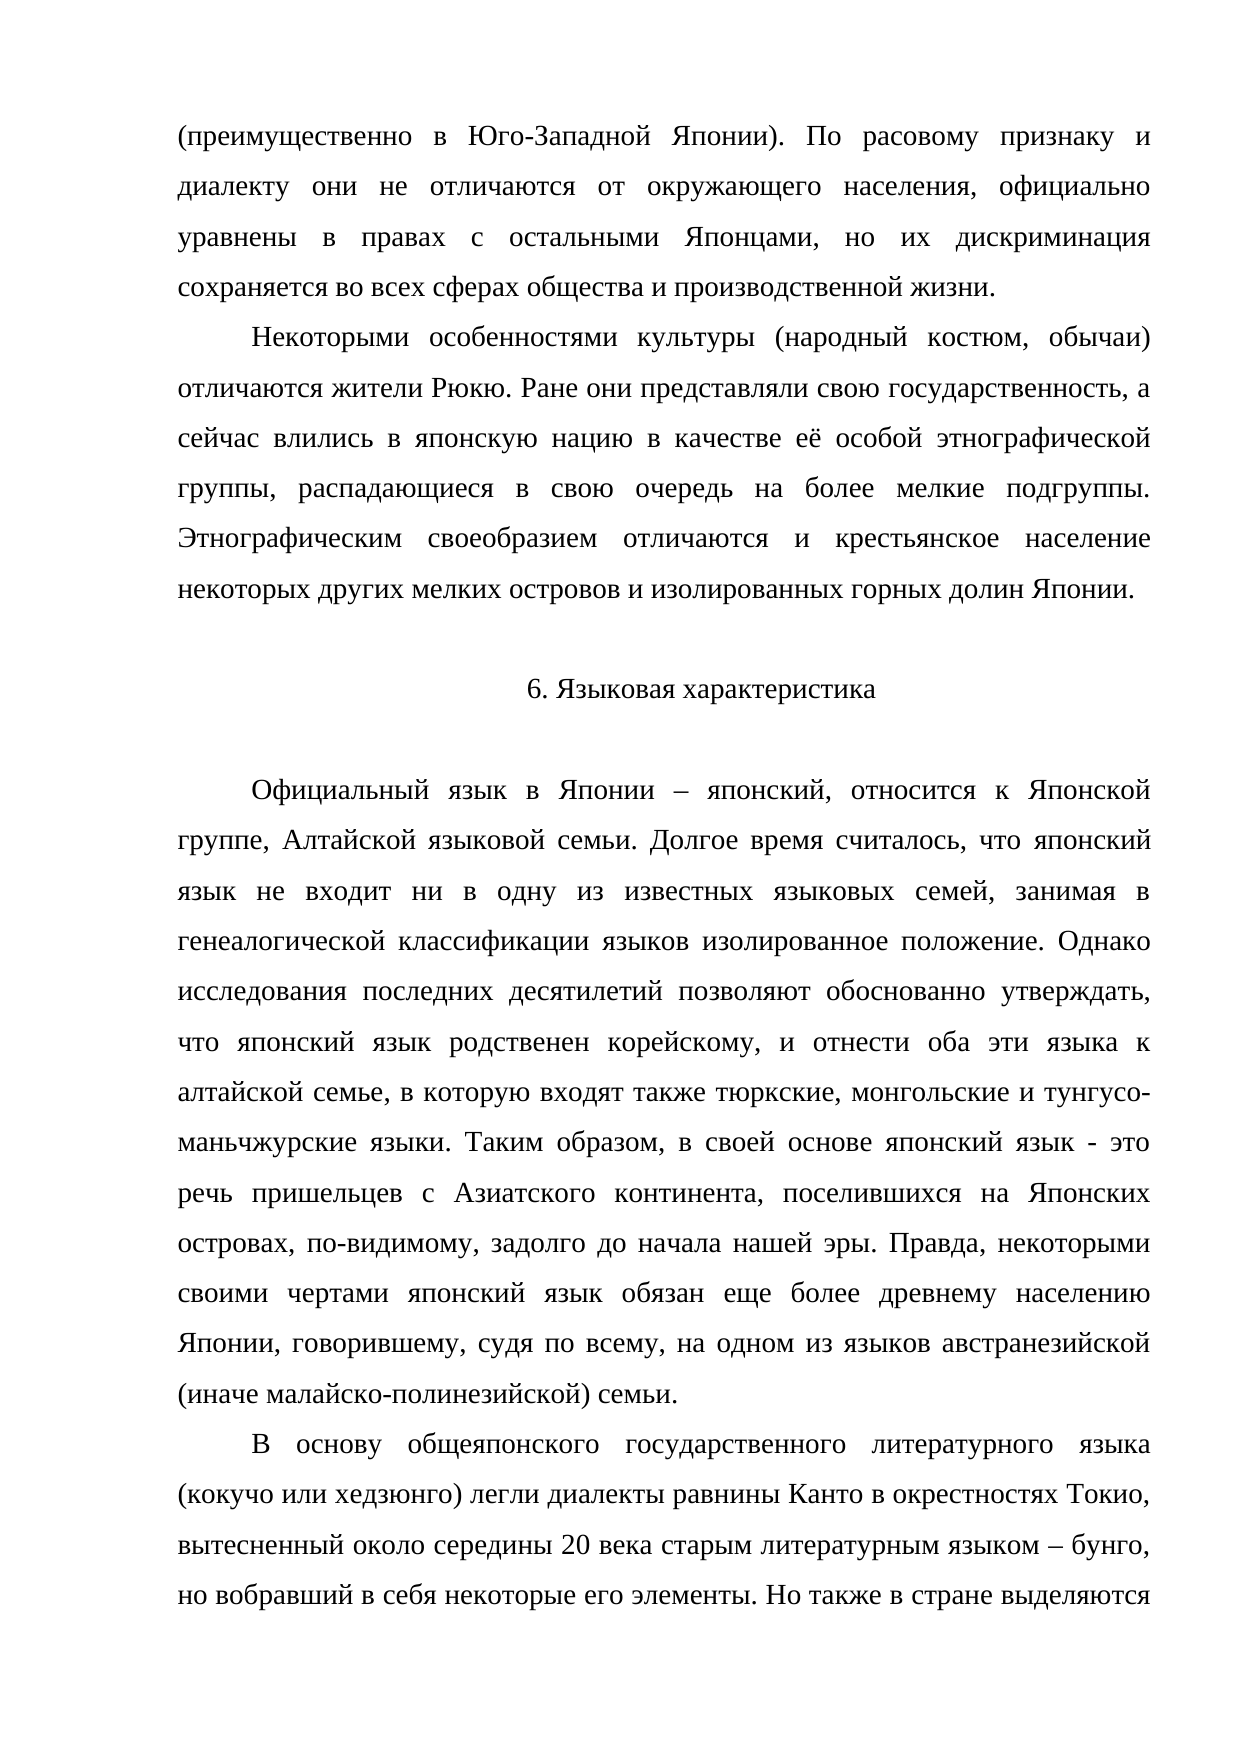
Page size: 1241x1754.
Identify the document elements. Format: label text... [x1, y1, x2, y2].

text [177, 1426, 1152, 1611]
text Некоторыми особенностями культуры (народный костюм, обычаи) отличаются жители Рюкю. Ране они представляли свою государственность, а сейчас влились в японскую нацию в качестве её особой этнографической группы, распадающиеся в свою очередь на более мелкие подгруппы. Этнографическим своеобразием отличаются и крестьянское население некоторых других мелких островов и изолированных горных долин Японии. [177, 319, 1152, 604]
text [177, 118, 1152, 303]
text Официальный язык в Японии – японский, относится к Японской группе, Алтайской языковой семьи. Долгое время считалось, что японский язык не входит ни в одну из известных языковых семей, занимая в генеалогической классификации языков изолированное положение. Однако исследования последних десятилетий позволяют обоснованно утверждать, что японский язык родственен корейскому, и отнести оба эти языка к алтайской семье, в которую входят также тюркские, монгольские и тунгусо-маньчжурские языки. Таким образом, в своей основе японский язык - это речь пришельцев с Азиатского континента, поселившихся на Японских островах, по-видимому, задолго до начала нашей эры. Правда, некоторыми своими чертами японский язык обязан еще более древнему населению Японии, говорившему, судя по всему, на одном из языков австранезийской (иначе малайско-полинезийской) семьи. [177, 772, 1152, 1409]
text 6. Языковая характеристика [177, 672, 1152, 705]
